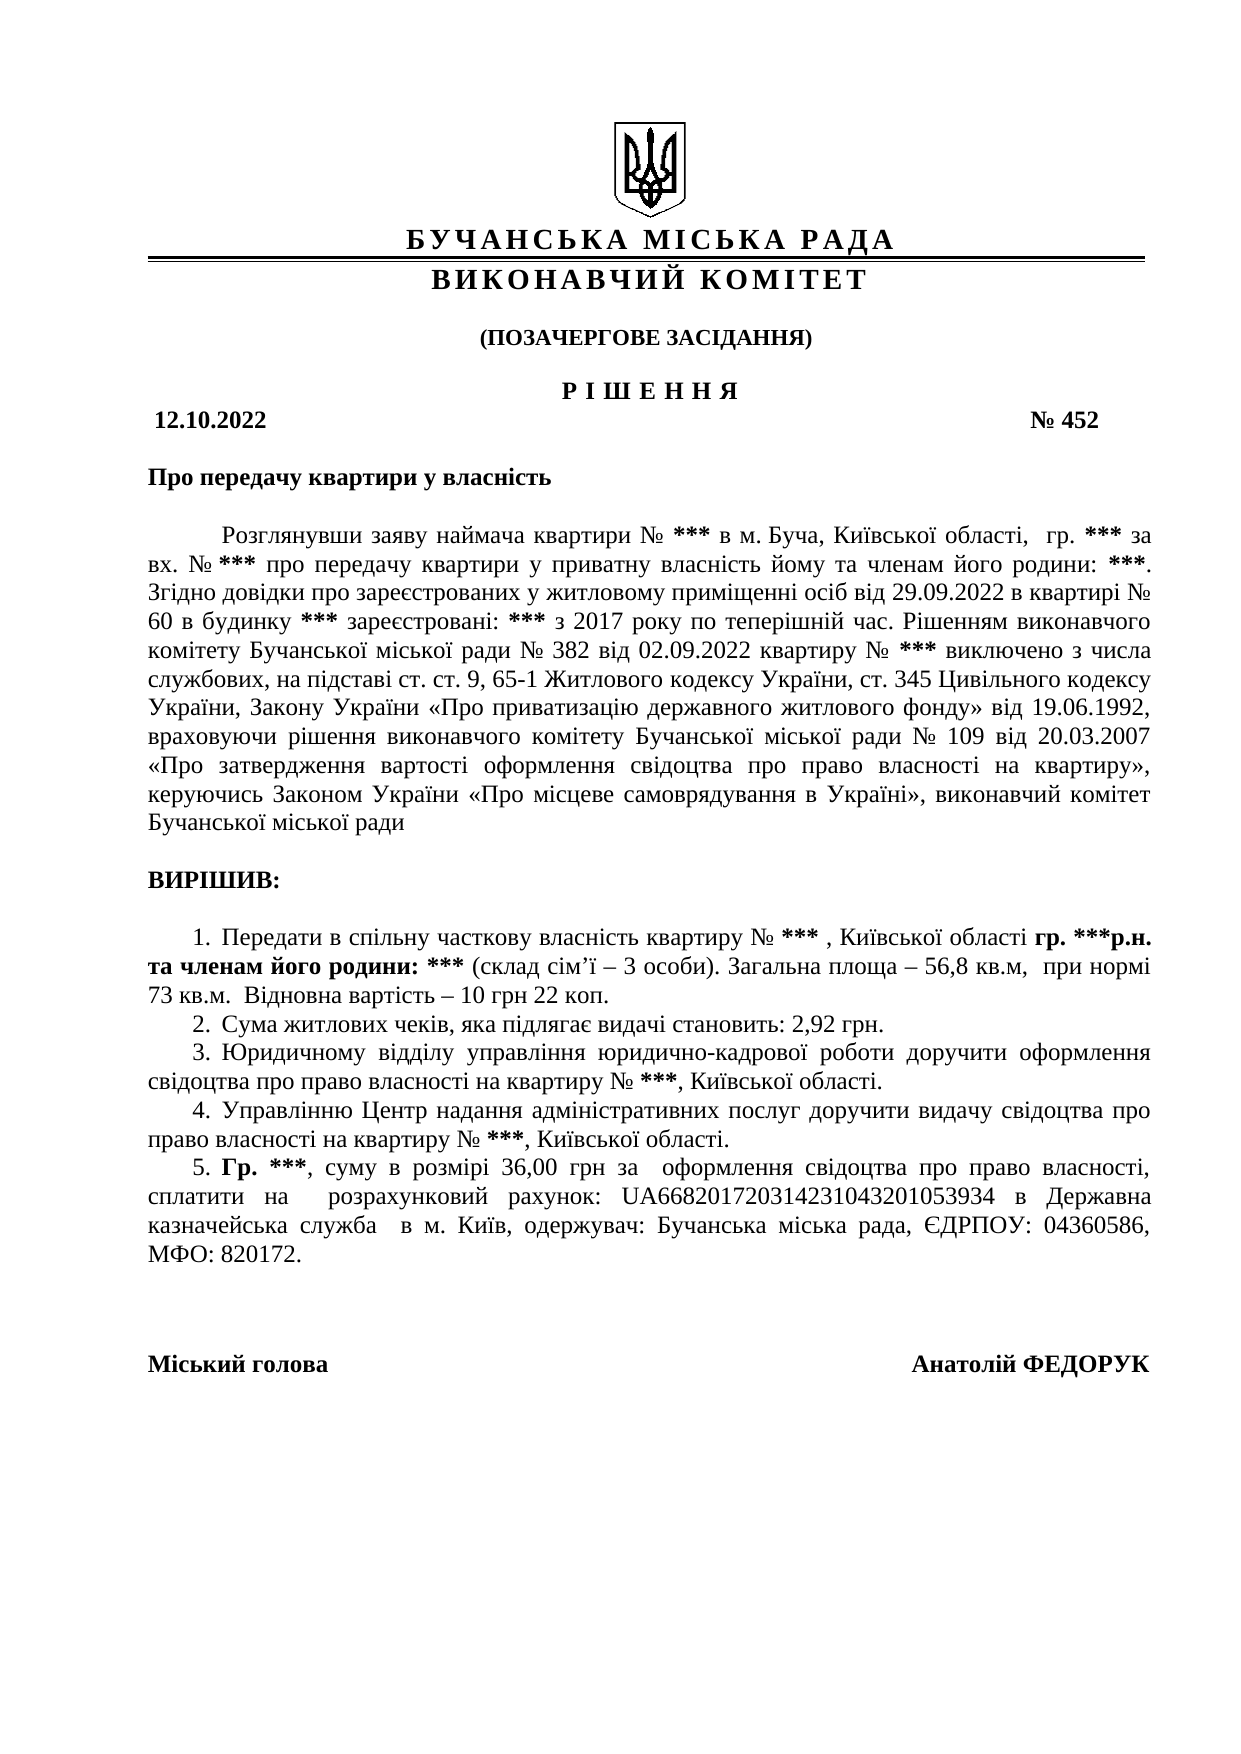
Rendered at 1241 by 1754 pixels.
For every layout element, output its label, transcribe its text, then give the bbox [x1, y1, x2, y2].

text Про передачу квартири у власність [148, 462, 1152, 491]
text Розглянувши заяву наймача квартири № *** в м. Буча, Київської області, гр. *** за вх. № *** про передачу квартири у приватну власність йому та членам його родини: ***. Згідно довідки про зареєстрованих у житловому приміщенні осіб від 29.09.2022 в квартирі № 60 в будинку *** зареєстровані: *** з 2017 року по теперішній час. Рішенням виконавчого комітету Бучанської міської ради № 382 від 02.09.2022 квартиру № *** виключено з числа службових, на підставі ст. ст. 9, 65-1 Житлового кодексу України, ст. 345 Цивільного кодексу України, Закону України «Про приватизацію державного житлового фонду» від 19.06.1992, враховуючи рішення виконавчого комітету Бучанської міської ради № 109 від 20.03.2007 «Про затвердження вартості оформлення свідоцтва про право власності на квартиру», керуючись Законом України «Про місцеве самоврядування в Україні», виконавчий комітет Бучанської міської ради [148, 520, 1152, 836]
list Управлінню Центр надання адміністративних послуг доручити видачу свідоцтва про право власності на квартиру № ***, Київської області. [148, 1095, 1152, 1152]
list Передати в спільну часткову власність квартиру № *** , Київської області гр. ***р.н. та членам його родини: *** (склад сім’ї – 3 особи). Загальна площа – 56,8 кв.м, при нормі 73 кв.м. Відновна вартість – 10 грн 22 коп. [148, 922, 1152, 1009]
list Сума житлових чеків, яка підлягає видачі становить: 2,92 грн. [148, 1009, 1152, 1037]
table_header ВИКОНАВЧИЙ КОМІТЕТ (ПОЗАЧЕРГОВЕ ЗАСІДАННЯ) [148, 262, 1144, 376]
text РІШЕННЯ [148, 376, 1152, 405]
text ВИРІШИВ: [148, 865, 1152, 894]
list Юридичному відділу управління юридично-кадрової роботи доручити оформлення свідоцтва про право власності на квартиру № ***, Київської області. [148, 1037, 1152, 1095]
text 12.10.2022 № 452 [148, 405, 1152, 434]
text Міський голова Анатолій ФЕДОРУК [148, 1349, 1152, 1378]
list Гр. ***, суму в розмірі 36,00 грн за оформлення свідоцтва про право власності, сплатити на розрахунковий рахунок: UA668201720314231043201053934 в Державна казначейська служба в м. Київ, одержувач: Бучанська міська рада, ЄДРПОУ: 04360586, МФО: 820172. [148, 1152, 1152, 1267]
text БУЧАНСЬКА МІСЬКА РАДА [148, 222, 1152, 256]
